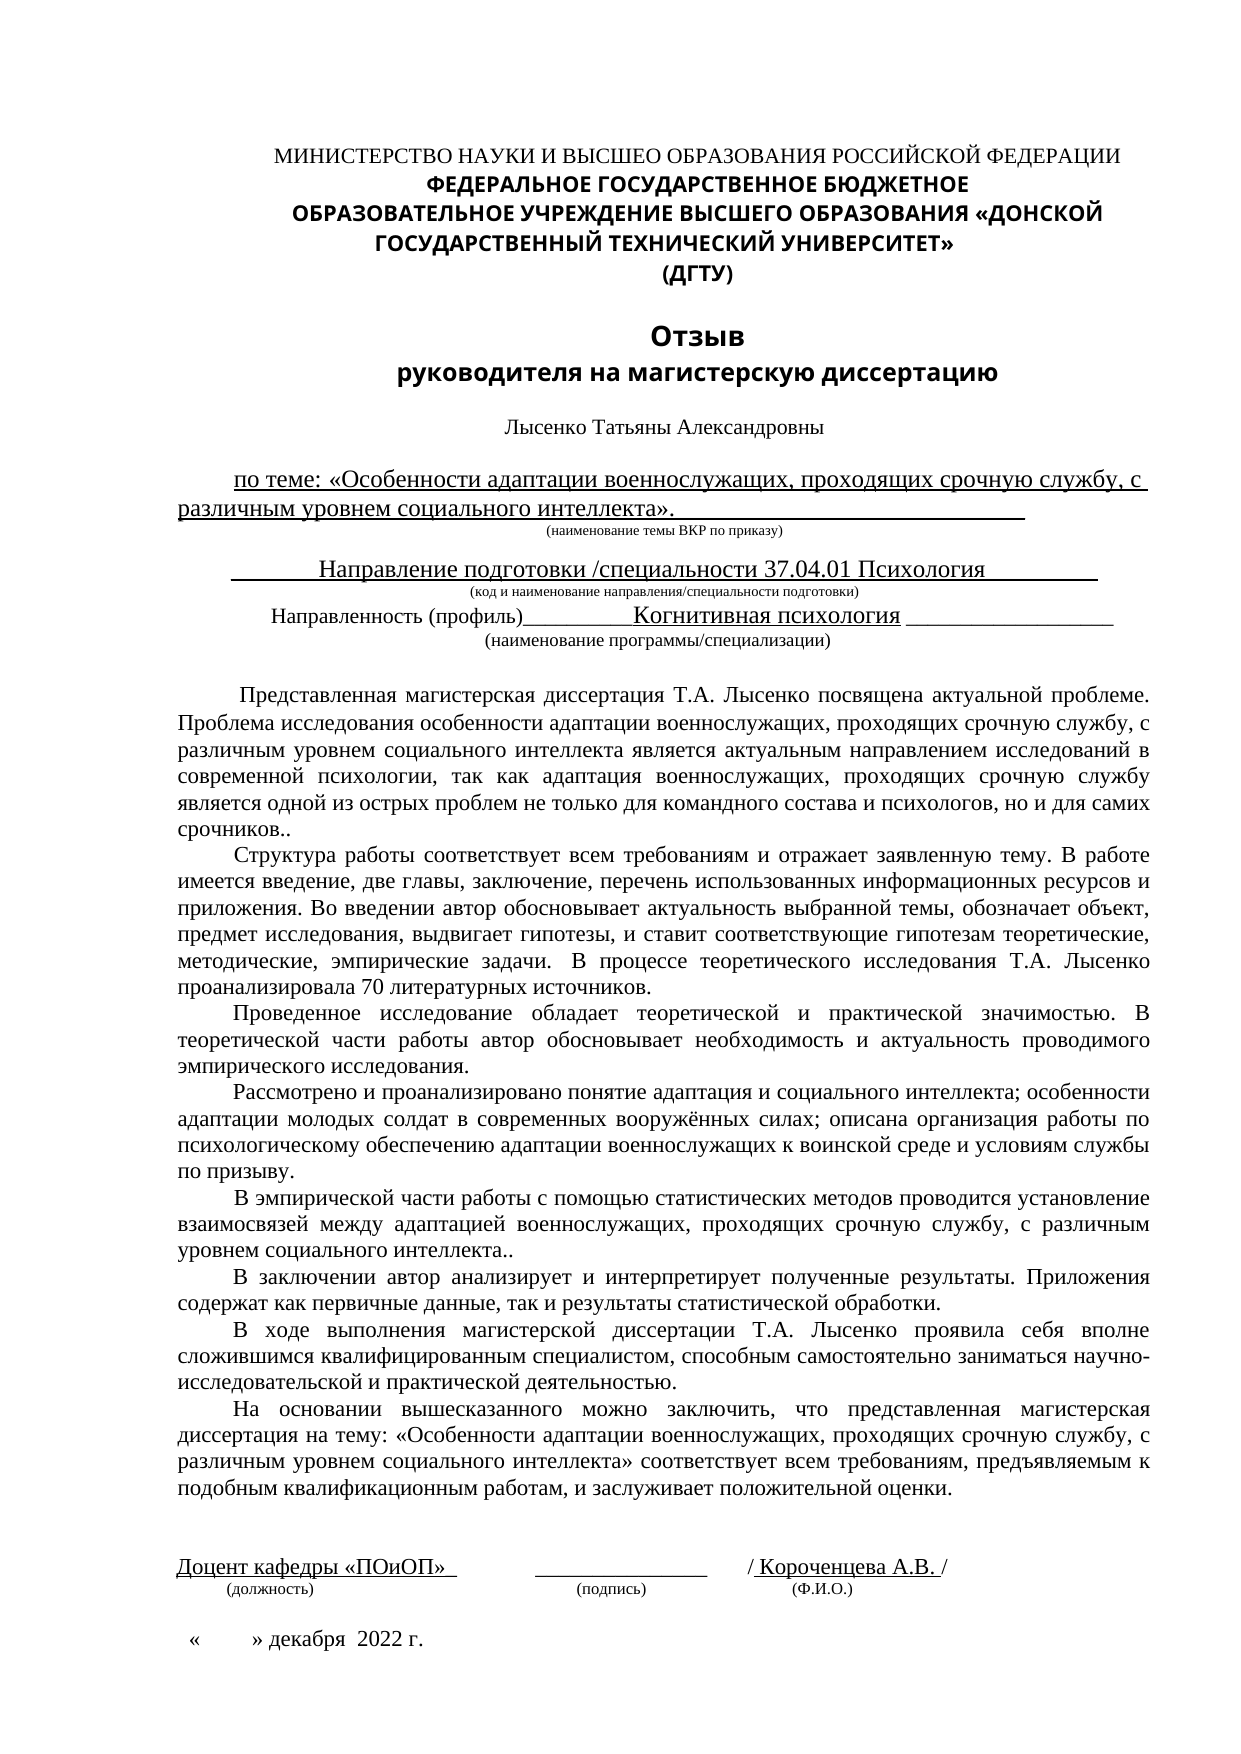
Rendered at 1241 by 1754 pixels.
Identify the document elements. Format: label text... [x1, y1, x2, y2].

text Отзыв [177, 316, 1152, 355]
text Доцент кафедры «ПОиОП»_ _______________ / Короченцева А.В. / [176, 1553, 1152, 1579]
text ОБРАЗОВАТЕЛЬНОЕ УЧРЕЖДЕНИЕ ВЫСШЕГО ОБРАЗОВАНИЯ «ДОНСКОЙ ГОСУДАРСТВЕННЫЙ ТЕХНИЧЕСКИЙ УНИВЕРСИТЕТ» [177, 198, 1152, 258]
text МИНИСТЕРСТВО НАУКИ И ВЫСШЕО ОБРАЗОВАНИЯ РОССИЙСКОЙ ФЕДЕРАЦИИ [177, 143, 1152, 168]
text Лысенко Татьяны Александровны [177, 414, 1152, 439]
text (наименование темы ВКР по приказу) [178, 522, 1152, 539]
text Направленность (профиль)__________Когнитивная психология ___________________ [177, 600, 1152, 629]
text (ДГТУ) [177, 258, 1152, 288]
text (код и наименование направления/специальности подготовки) [177, 583, 1152, 600]
text В ходе выполнения магистерской диссертации Т.А. Лысенко проявила себя вполне сложившимся квалифицированным специалистом, способным самостоятельно заниматься научно-исследовательской и практической деятельностью. [177, 1316, 1152, 1395]
text В заключении автор анализирует и интерпретирует полученные результаты. Приложения содержат как первичные данные, так и результаты статистической обработки. [177, 1263, 1152, 1316]
text В эмпирической части работы с помощью статистических методов проводится установление взаимосвязей между адаптацией военнослужащих, проходящих срочную службу, с различным уровнем социального интеллекта.. [177, 1184, 1152, 1263]
text На основании вышесказанного можно заключить, что представленная магистерская диссертация на тему: «Особенности адаптации военнослужащих, проходящих срочную службу, с различным уровнем социального интеллекта» соответствует всем требованиям, предъявляемым к подобным квалификационным работам, и заслуживает положительной оценки. [177, 1395, 1152, 1500]
text (должность) (подпись) (Ф.И.О.) [177, 1579, 1152, 1598]
text по теме: «Особенности адаптации военнослужащих, проходящих срочную службу, с различным уровнем социального интеллекта».____________________________ [177, 464, 1152, 522]
text Проведенное исследование обладает теоретической и практической значимостью. В теоретической части работы автор обосновывает необходимость и актуальность проводимого эмпирического исследования. [177, 999, 1152, 1078]
text Рассмотрено и проанализировано понятие адаптация и социального интеллекта; особенности адаптации молодых солдат в современных вооружённых силах; описана организация работы по психологическому обеспечению адаптации военнослужащих к воинской среде и условиям службы по призыву. [177, 1078, 1152, 1184]
text « » декабря 2022 г. [177, 1625, 1152, 1651]
text (наименование программы/специализации) [178, 629, 1138, 650]
text Структура работы соответствует всем требованиям и отражает заявленную тему. В работе имеется введение, две главы, заключение, перечень использованных информационных ресурсов и приложения. Во введении автор обосновывает актуальность выбранной темы, обозначает объект, предмет исследования, выдвигает гипотезы, и ставит соответствующие гипотезам теоретические, методические, эмпирические задачи. В процессе теоретического исследования Т.А. Лысенко проанализировала 70 литературных источников. [177, 841, 1152, 999]
text руководителя на магистерскую диссертацию [177, 355, 1152, 389]
text ФЕДЕРАЛЬНОЕ ГОСУДАРСТВЕННОЕ БЮДЖЕТНОЕ [177, 168, 1152, 198]
text _______Направление подготовки /специальности 37.04.01 Психология_________ [177, 554, 1152, 583]
text Представленная магистерская диссертация Т.А. Лысенко посвящена актуальной проблеме. Проблема исследования особенности адаптации военнослужащих, проходящих срочную службу, с различным уровнем социального интеллекта является актуальным направлением исследований в современной психологии, так как адаптация военнослужащих, проходящих срочную службу является одной из острых проблем не только для командного состава и психологов, но и для самих срочников.. [177, 675, 1152, 841]
